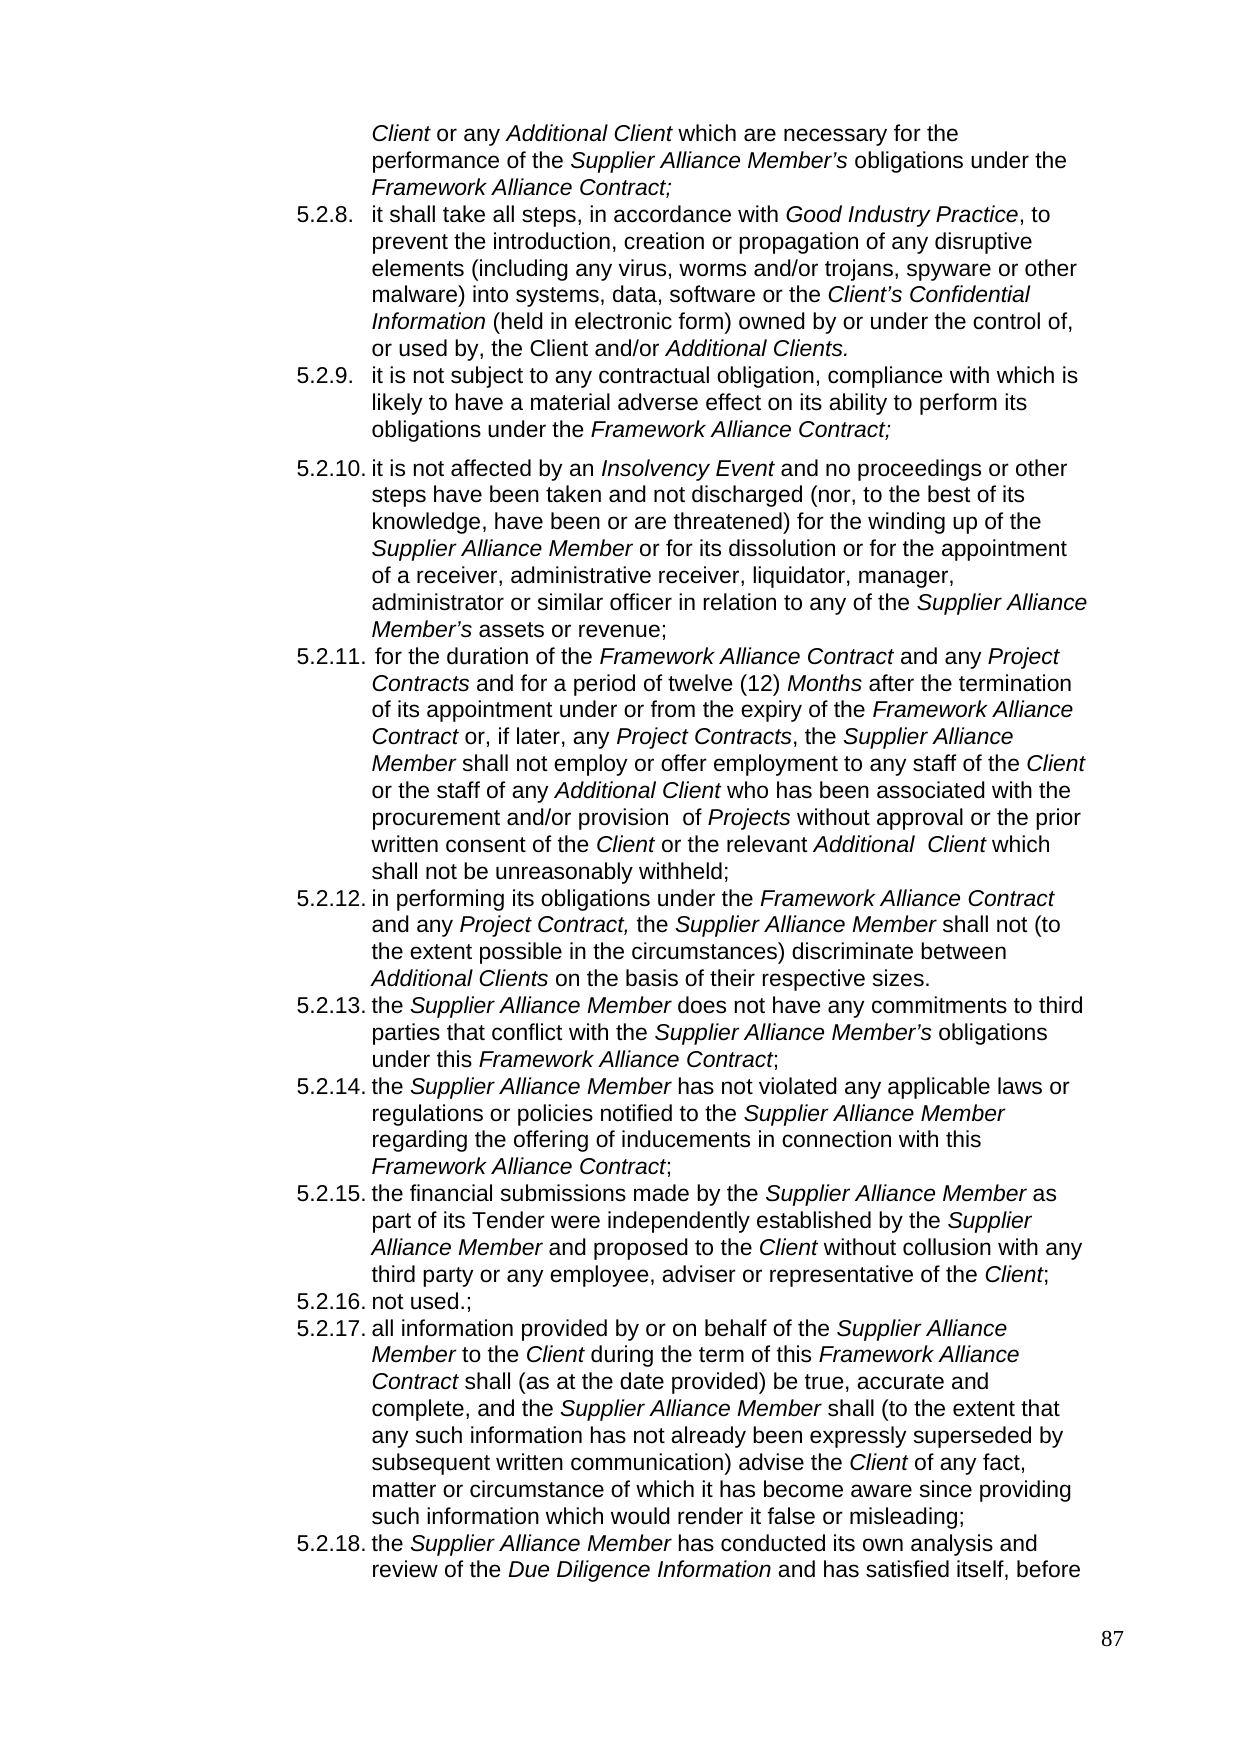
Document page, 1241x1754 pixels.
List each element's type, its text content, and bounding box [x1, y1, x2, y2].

list in performing its obligations under the Framework Alliance Contract and any Project Contract, the Supplier Alliance Member shall not (to the extent possible in the circumstances) discriminate between Additional Clients on the basis of their respective sizes. [296, 884, 1092, 992]
list it is not affected by an Insolvency Event and no proceedings or other steps have been taken and not discharged (nor, to the best of its knowledge, have been or are threatened) for the winding up of the Supplier Alliance Member or for its dissolution or for the appointment of a receiver, administrative receiver, liquidator, manager, administrator or similar officer in relation to any of the Supplier Alliance Member’s assets or revenue; [296, 454, 1092, 642]
list all information provided by or on behalf of the Supplier Alliance Member to the Client during the term of this Framework Alliance Contract shall (as at the date provided) be true, accurate and complete, and the Supplier Alliance Member shall (to the extent that any such information has not already been expressly superseded by subsequent written communication) advise the Client of any fact, matter or circumstance of which it has become aware since providing such information which would render it false or misleading; [296, 1314, 1092, 1529]
list the financial submissions made by the Supplier Alliance Member as part of its Tender were independently established by the Supplier Alliance Member and proposed to the Client without collusion with any third party or any employee, adviser or representative of the Client; [296, 1180, 1092, 1287]
list it is not subject to any contractual obligation, compliance with which is likely to have a material adverse effect on its ability to perform its obligations under the Framework Alliance Contract; [296, 362, 1092, 442]
list it shall take all steps, in accordance with Good Industry Practice, to prevent the introduction, creation or propagation of any disruptive elements (including any virus, worms and/or trojans, spyware or other malware) into systems, data, software or the Client’s Confidential Information (held in electronic form) owned by or under the control of, or used by, the Client and/or Additional Clients. [296, 201, 1092, 361]
list the Supplier Alliance Member has not violated any applicable laws or regulations or policies notified to the Supplier Alliance Member regarding the offering of inducements in connection with this Framework Alliance Contract; [296, 1073, 1092, 1180]
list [296, 120, 1092, 200]
list for the duration of the Framework Alliance Contract and any Project Contracts and for a period of twelve (12) Months after the termination of its appointment under or from the expiry of the Framework Alliance Contract or, if later, any Project Contracts, the Supplier Alliance Member shall not employ or offer employment to any staff of the Client or the staff of any Additional Client who has been associated with the procurement and/or provision of Projects without approval or the prior written consent of the Client or the relevant Additional Client which shall not be unreasonably withheld; [296, 643, 1092, 884]
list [296, 1529, 1092, 1583]
list the Supplier Alliance Member does not have any commitments to third parties that conflict with the Supplier Alliance Member’s obligations under this Framework Alliance Contract; [296, 992, 1092, 1072]
list not used.; [296, 1288, 1092, 1314]
